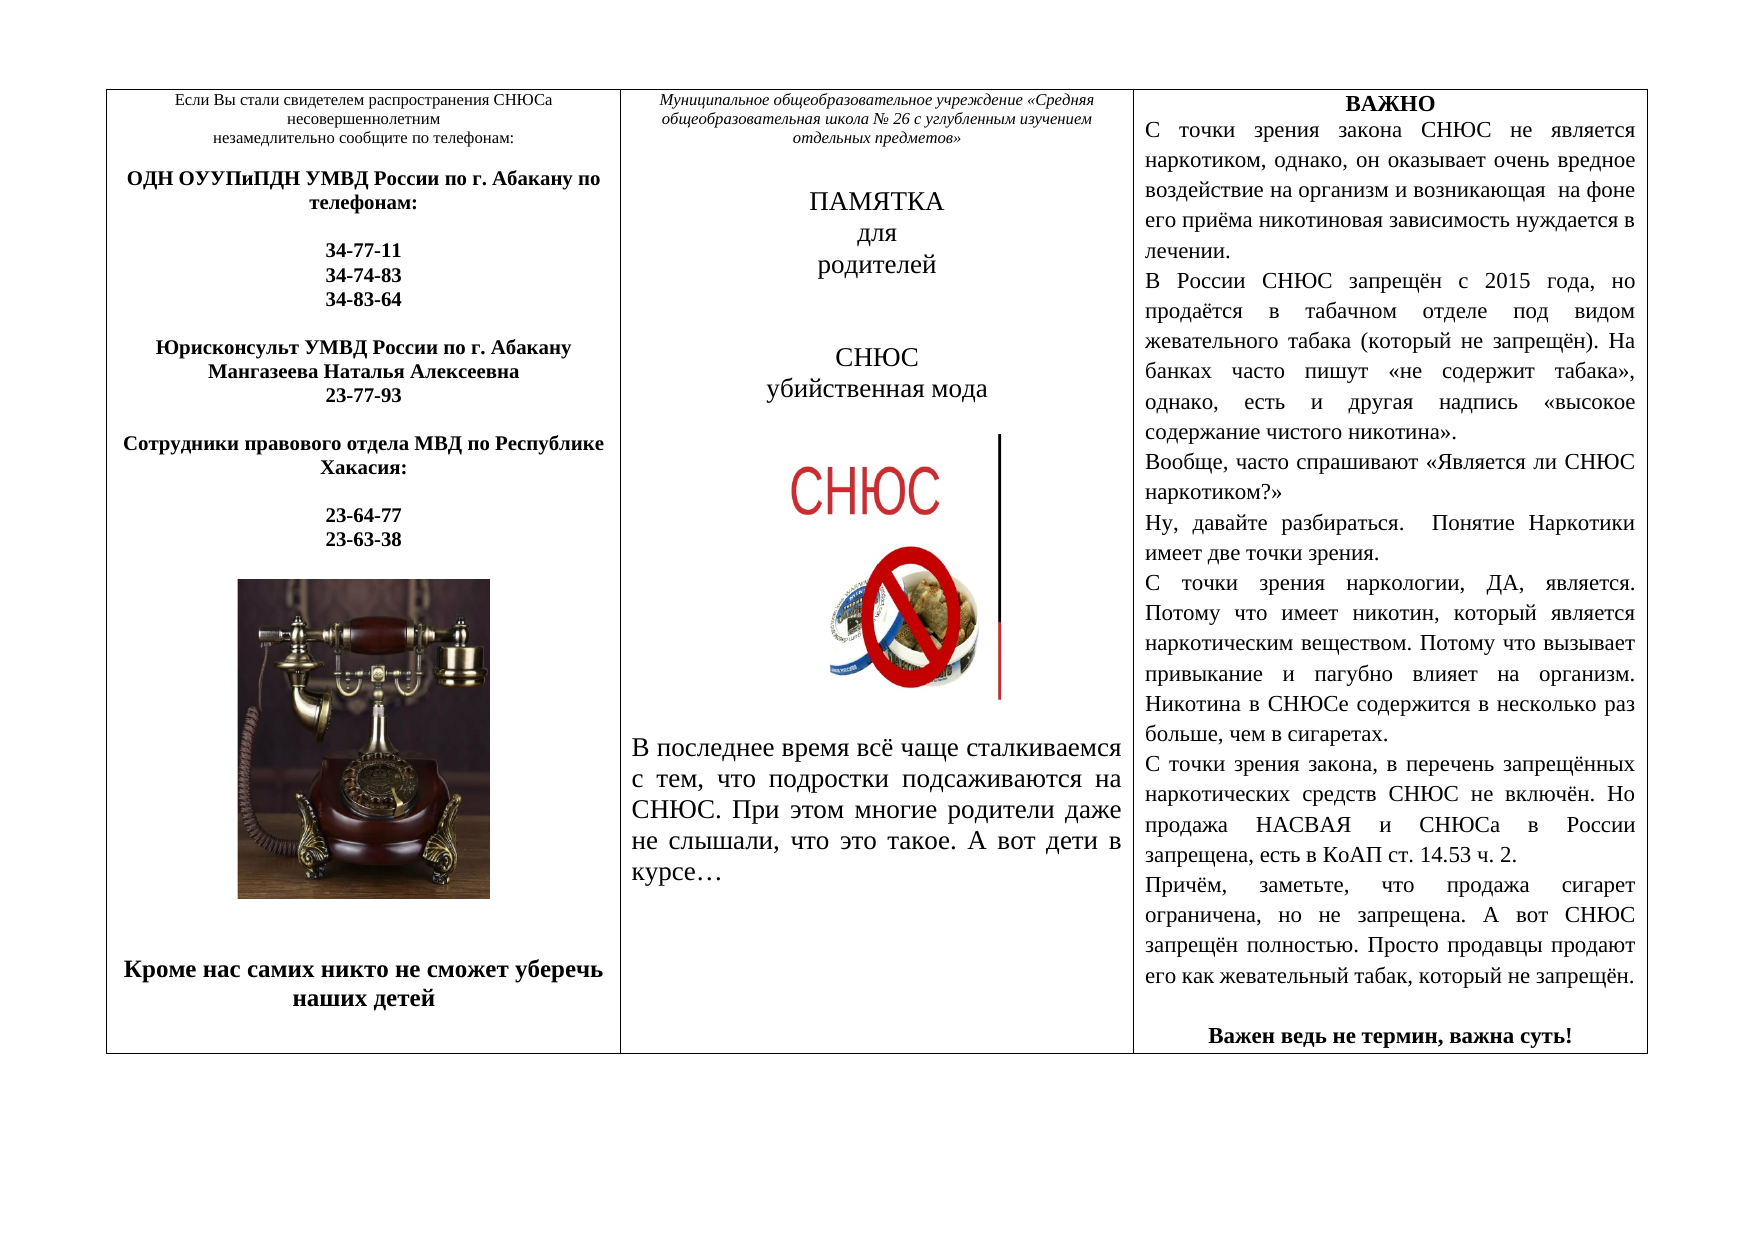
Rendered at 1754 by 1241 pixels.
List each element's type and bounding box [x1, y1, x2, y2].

picture [237, 579, 490, 899]
picture [752, 434, 1002, 700]
table_header [621, 90, 1133, 1052]
table_header [107, 90, 620, 1052]
table_header [1134, 90, 1647, 1052]
